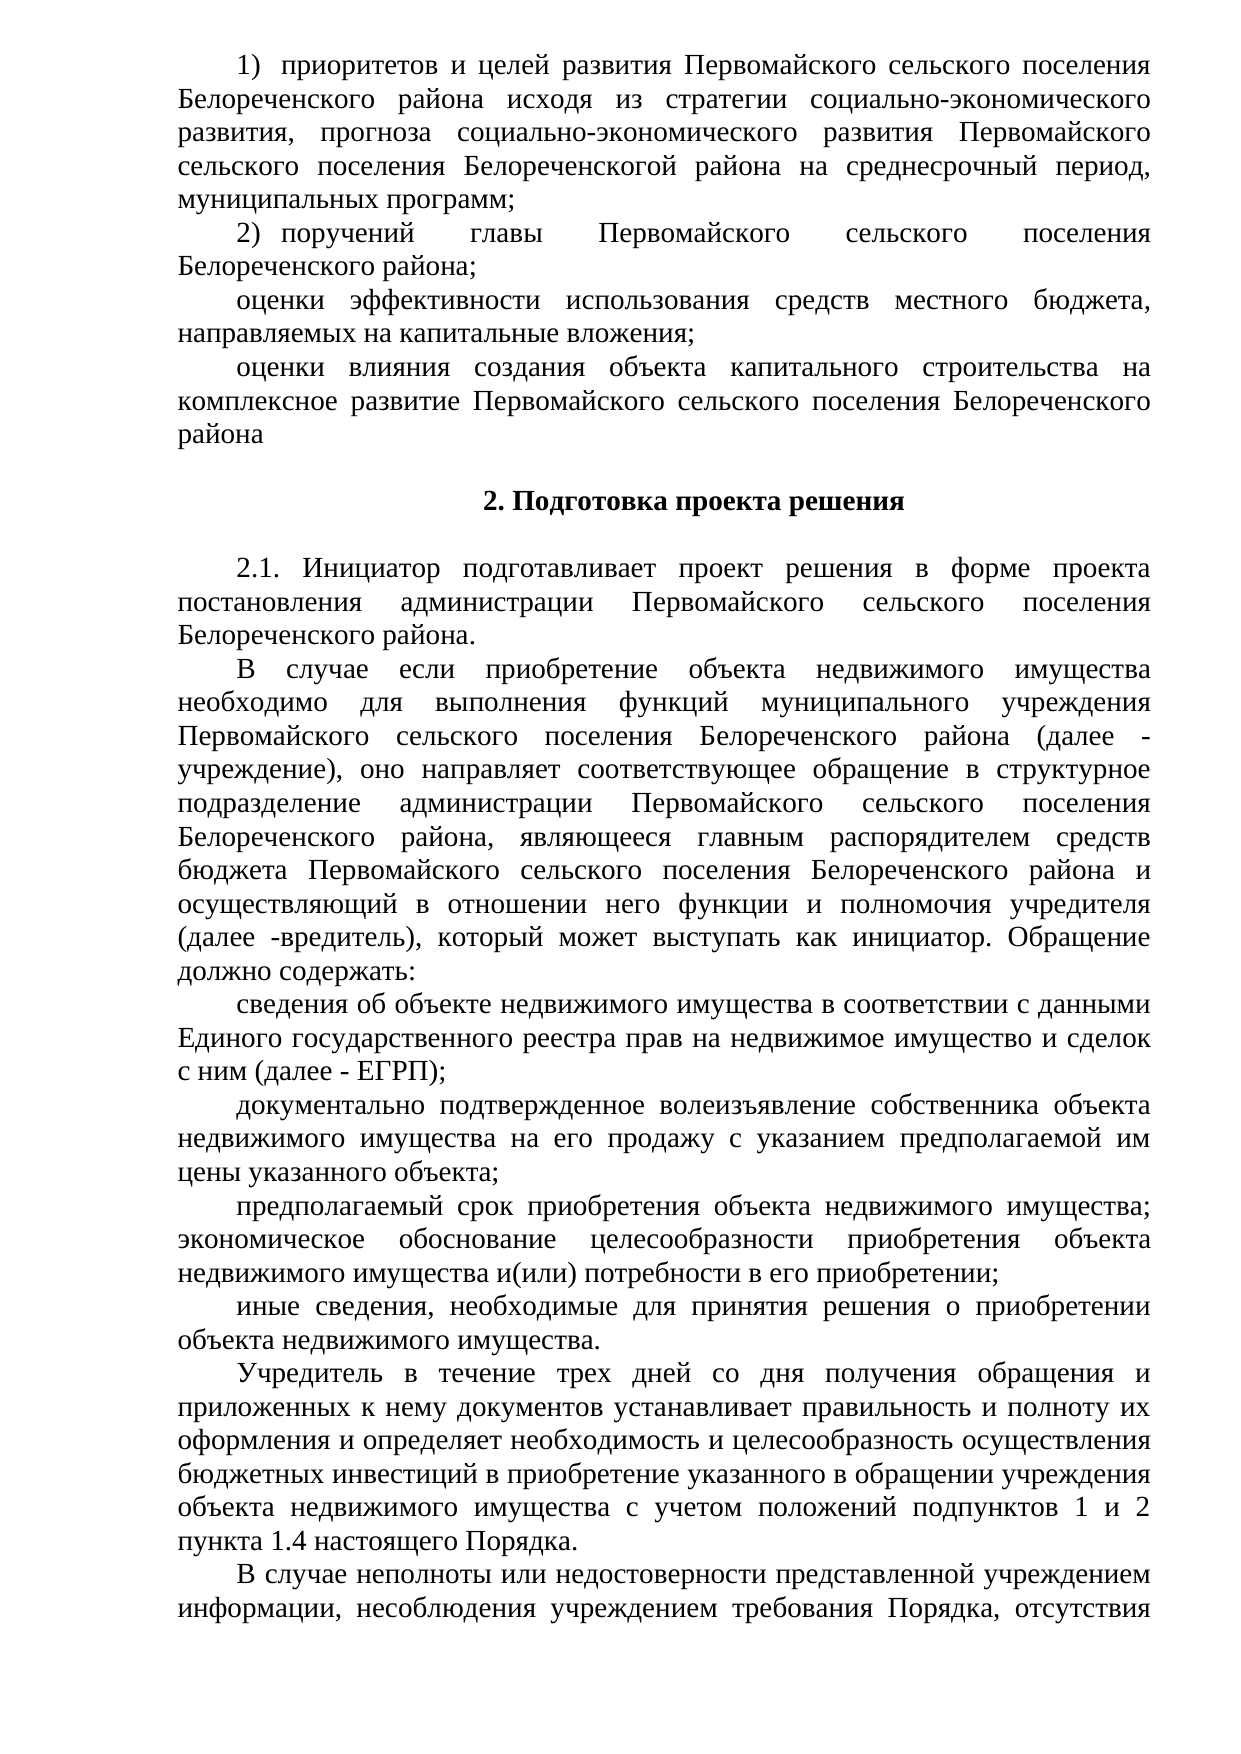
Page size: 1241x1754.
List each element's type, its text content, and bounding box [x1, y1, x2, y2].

text 2.1. Инициатор подготавливает проект решения в форме проекта постановления администрации Первомайского сельского поселения Белореченского района. [177, 550, 1152, 651]
text предполагаемый срок приобретения объекта недвижимого имущества; экономическое обоснование целесообразности приобретения объекта недвижимого имущества и(или) потребности в его приобретении; [177, 1188, 1152, 1288]
text оценки эффективности использования средств местного бюджета, направляемых на капитальные вложения; [177, 282, 1152, 349]
text иные сведения, необходимые для принятия решения о приобретении объекта недвижимого имущества. [177, 1288, 1152, 1355]
text 2. Подготовка проекта решения [177, 483, 1152, 517]
text сведения об объекте недвижимого имущества в соответствии с данными Единого государственного реестра прав на недвижимое имущество и сделок с ним (далее - ЕГРП); [177, 986, 1152, 1087]
text Учредитель в течение трех дней со дня получения обращения и приложенных к нему документов устанавливает правильность и полноту их оформления и определяет необходимость и целесообразность осуществления бюджетных инвестиций в приобретение указанного в обращении учреждения объекта недвижимого имущества с учетом положений подпунктов 1 и 2 пункта 1.4 настоящего Порядка. [177, 1355, 1152, 1557]
text оценки влияния создания объекта капитального строительства на комплексное развитие Первомайского сельского поселения Белореченского района [177, 349, 1152, 450]
text 2) поручений главы Первомайского сельского поселения Белореченского района; [177, 215, 1152, 282]
text В случае если приобретение объекта недвижимого имущества необходимо для выполнения функций муниципального учреждения Первомайского сельского поселения Белореченского района (далее - учреждение), оно направляет соответствующее обращение в структурное подразделение администрации Первомайского сельского поселения Белореченского района, являющееся главным распорядителем средств бюджета Первомайского сельского поселения Белореченского района и осуществляющий в отношении него функции и полномочия учредителя (далее -вредитель), который может выступать как инициатор. Обращение должно содержать: [177, 651, 1152, 986]
text документально подтвержденное волеизъявление собственника объекта недвижимого имущества на его продажу с указанием предполагаемой им цены указанного объекта; [177, 1087, 1152, 1188]
text 1) приоритетов и целей развития Первомайского сельского поселения Белореченского района исходя из стратегии социально-экономического развития, прогноза социально-экономического развития Первомайского сельского поселения Белореченскогой района на среднесрочный период, муниципальных программ; [177, 47, 1152, 215]
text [177, 1557, 1152, 1624]
